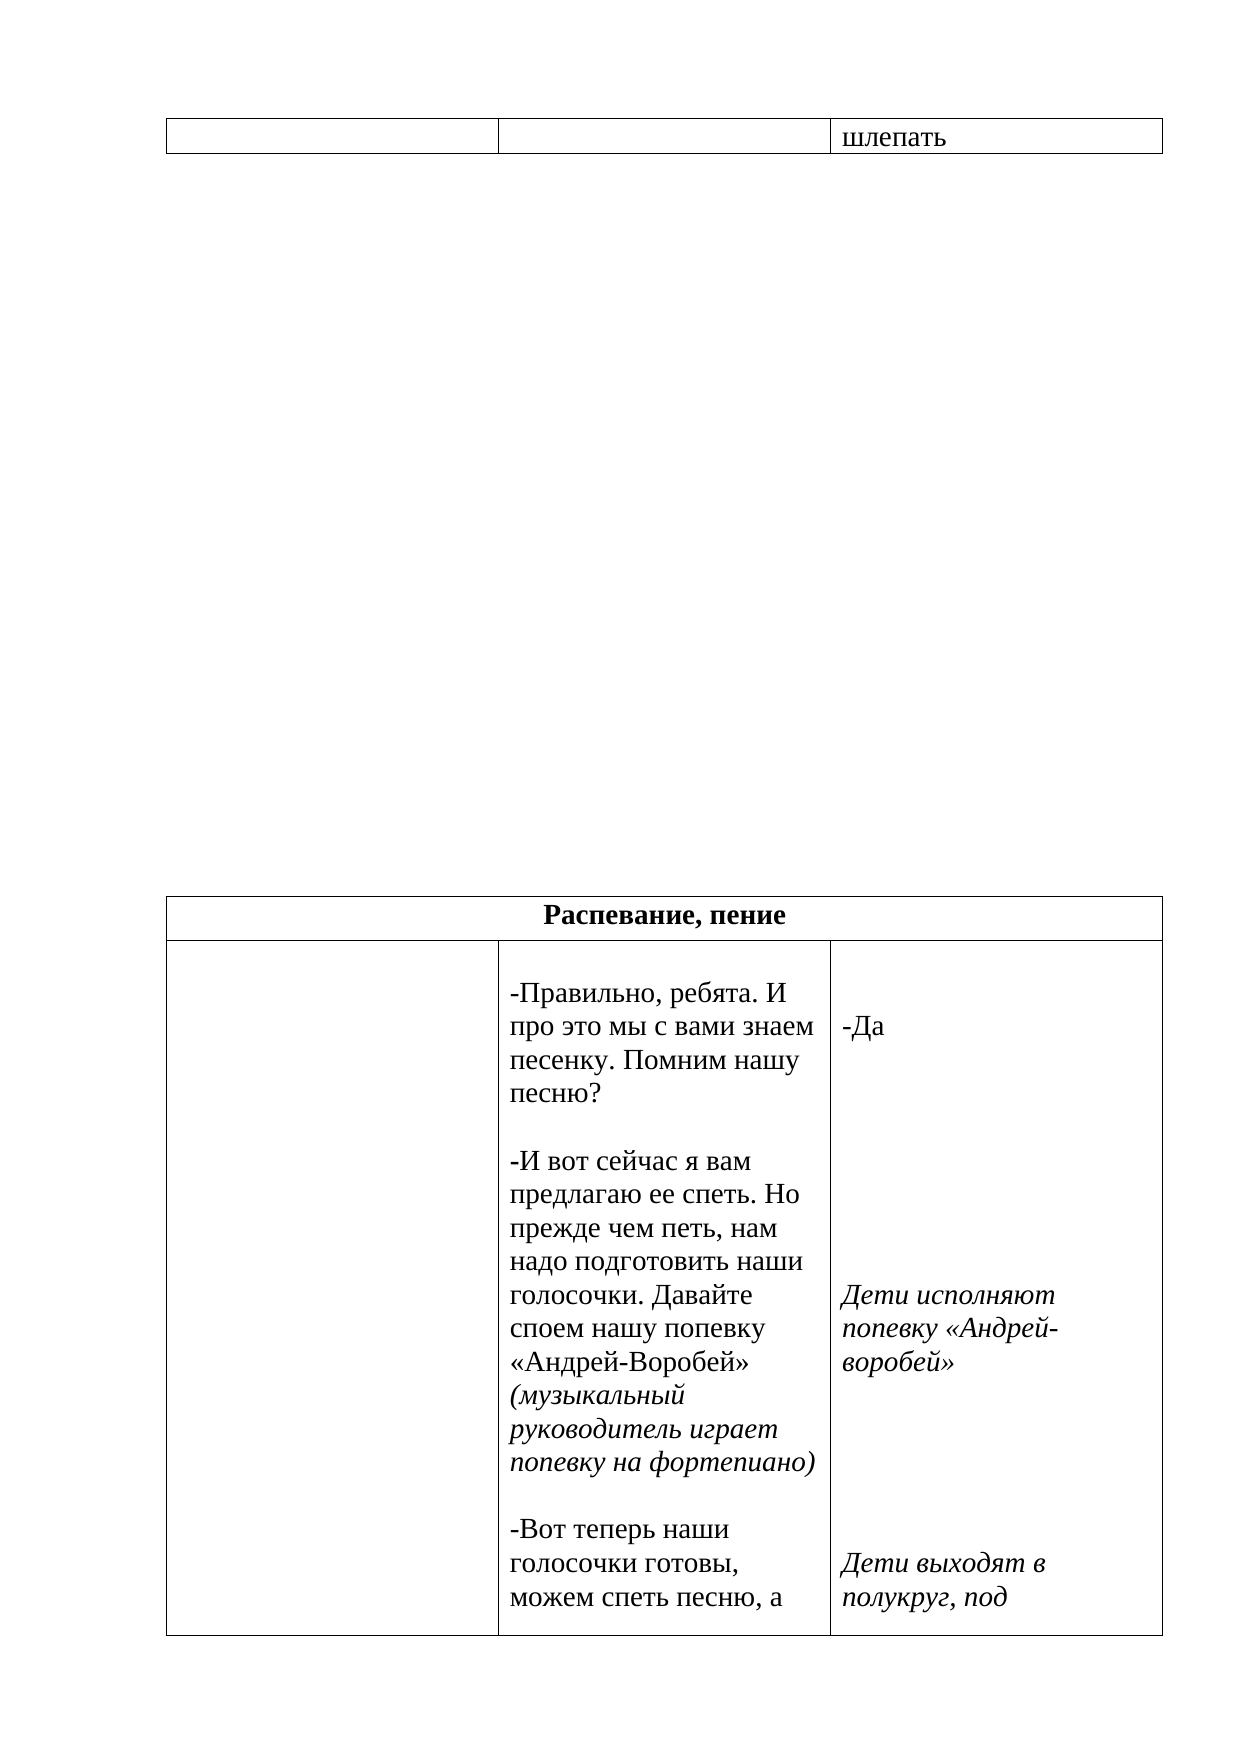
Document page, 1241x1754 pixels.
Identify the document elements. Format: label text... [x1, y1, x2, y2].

table_cell [167, 119, 498, 153]
table_header Распевание, пение [167, 897, 1162, 940]
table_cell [831, 941, 1162, 1635]
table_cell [831, 119, 1162, 153]
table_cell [499, 119, 830, 153]
table_cell [167, 941, 498, 1635]
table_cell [499, 941, 830, 1635]
